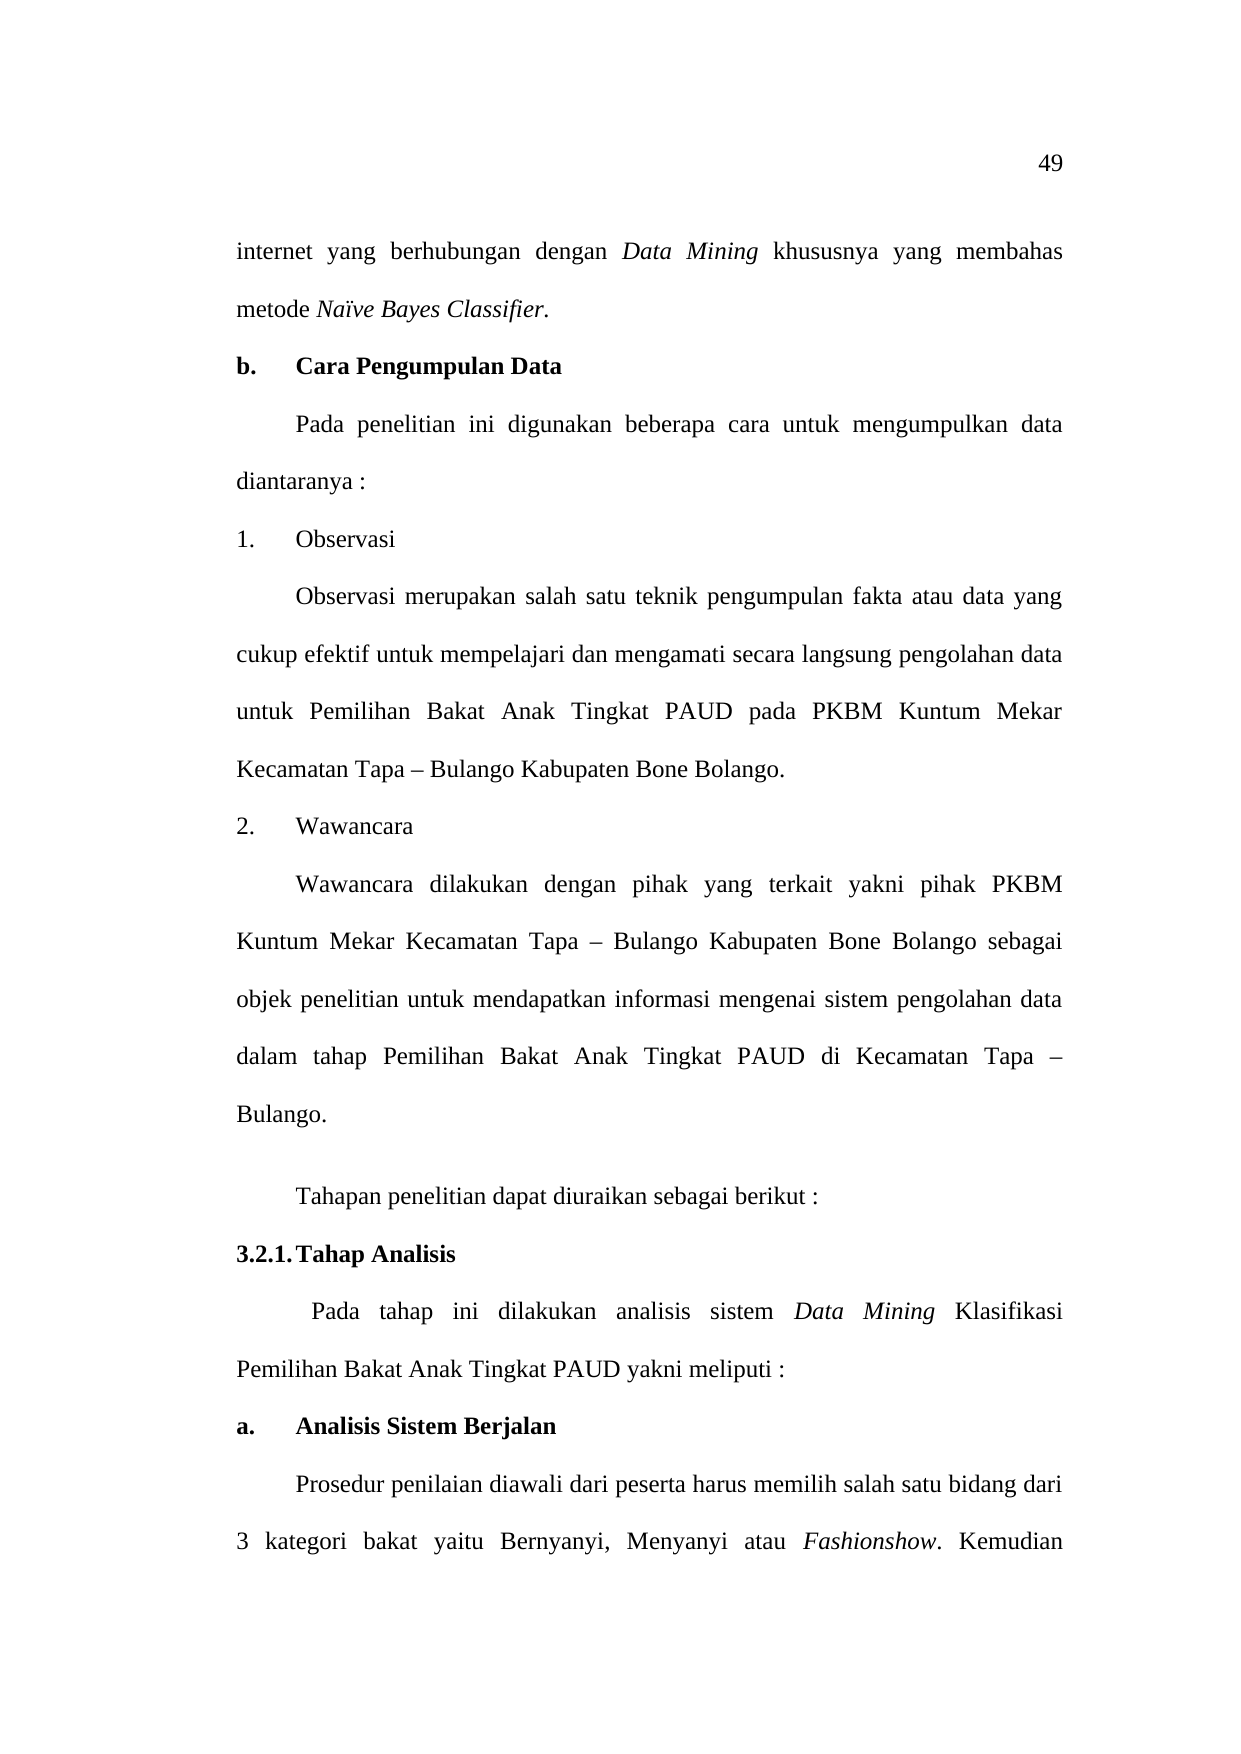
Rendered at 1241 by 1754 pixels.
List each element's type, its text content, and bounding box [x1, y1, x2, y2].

text Tahapan penelitian dapat diuraikan sebagai berikut : [295, 1181, 1063, 1210]
list Cara Pengumpulan Data [236, 351, 1063, 380]
text Pada penelitian ini digunakan beberapa cara untuk mengumpulkan data diantaranya : [236, 409, 1063, 495]
list Analisis Sistem Berjalan [236, 1411, 1063, 1440]
list Observasi [236, 524, 1063, 553]
list Wawancara [236, 811, 1063, 840]
text Observasi merupakan salah satu teknik pengumpulan fakta atau data yang cukup efektif untuk mempelajari dan mengamati secara langsung pengolahan data untuk Pemilihan Bakat Anak Tingkat PAUD pada PKBM Kuntum Mekar Kecamatan Tapa – Bulango Kabupaten Bone Bolango. [236, 581, 1063, 783]
list Tahap Analisis [236, 1239, 1063, 1268]
text Pada tahap ini dilakukan analisis sistem Data Mining Klasifikasi Pemilihan Bakat Anak Tingkat PAUD yakni meliputi : [236, 1296, 1063, 1383]
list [236, 1469, 1063, 1555]
text Wawancara dilakukan dengan pihak yang terkait yakni pihak PKBM Kuntum Mekar Kecamatan Tapa – Bulango Kabupaten Bone Bolango sebagai objek penelitian untuk mendapatkan informasi mengenai sistem pengolahan data dalam tahap Pemilihan Bakat Anak Tingkat PAUD di Kecamatan Tapa – Bulango. [236, 869, 1063, 1128]
text internet yang berhubungan dengan Data Mining khususnya yang membahas metode Naïve Bayes Classifier. [236, 236, 1063, 323]
